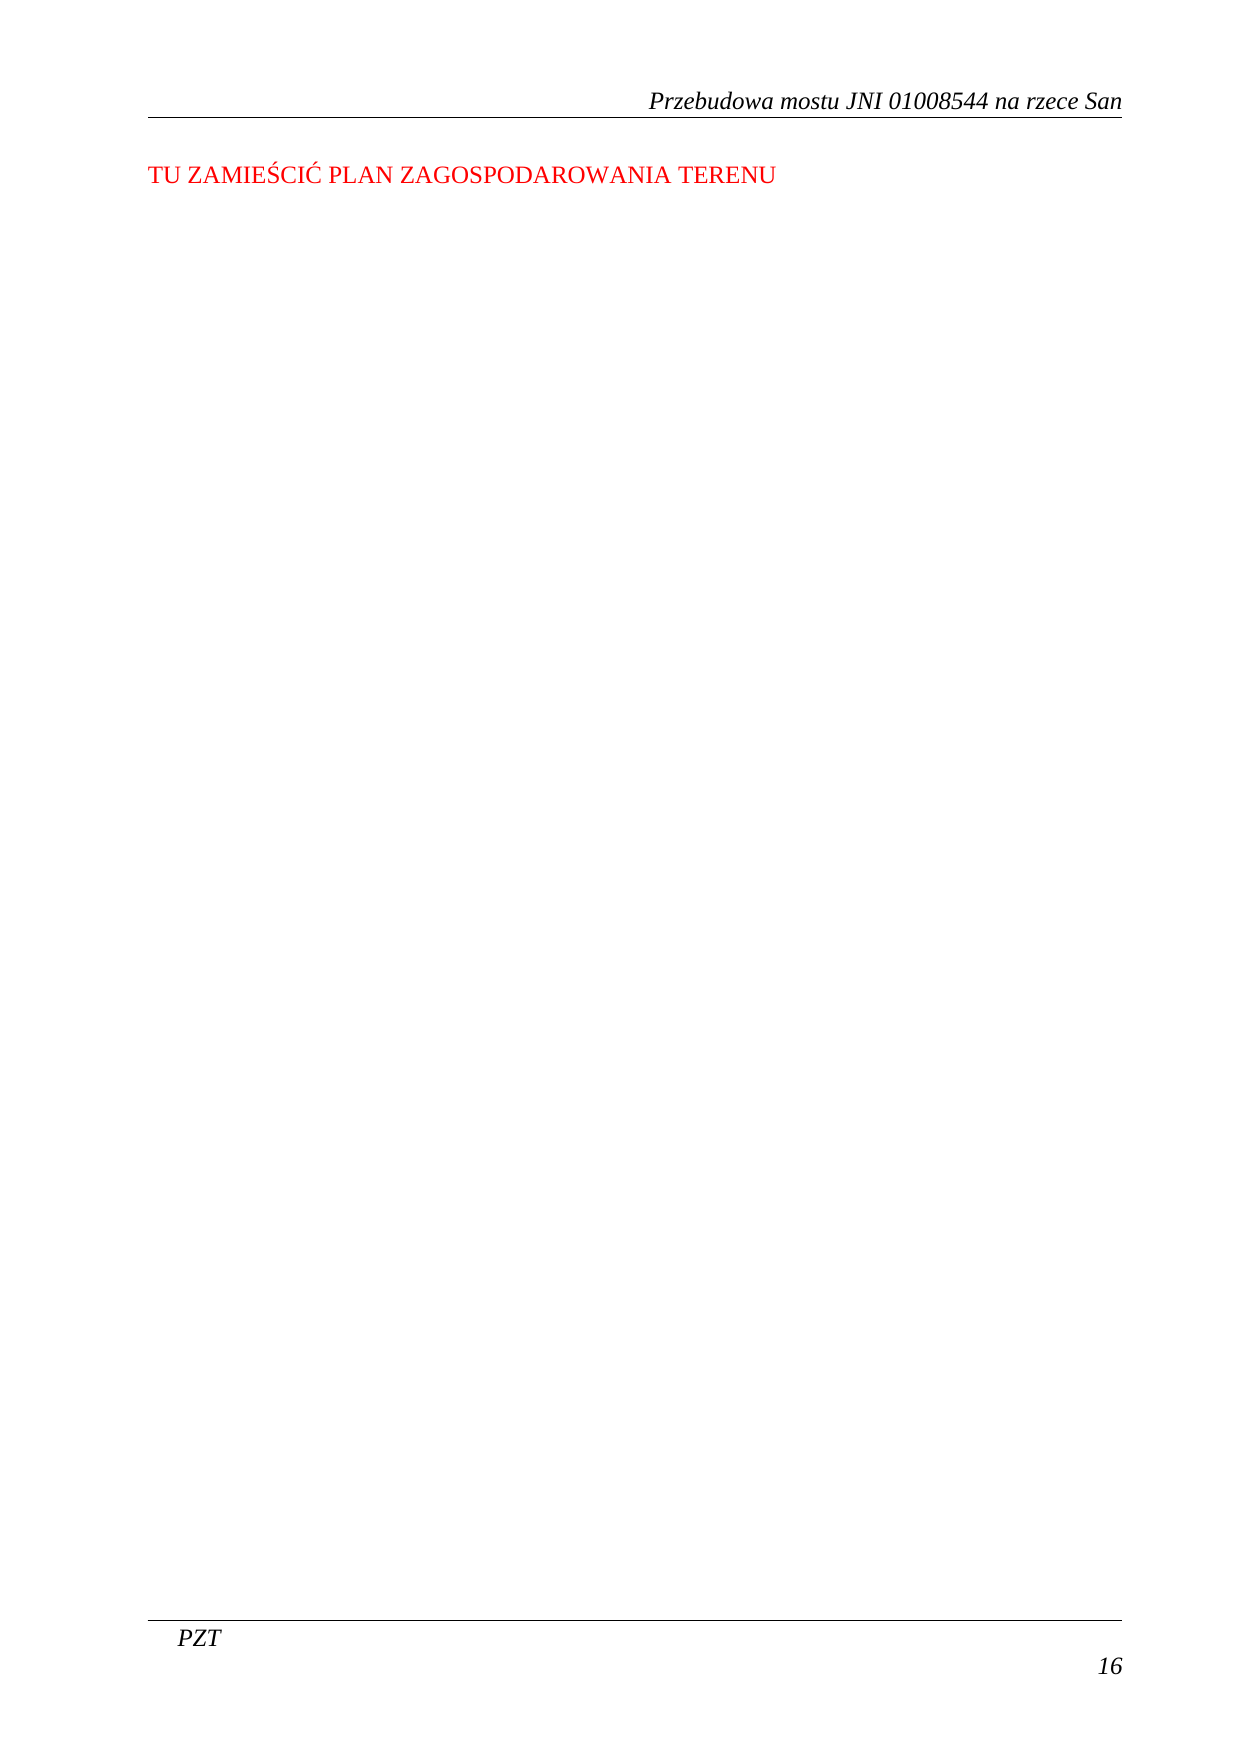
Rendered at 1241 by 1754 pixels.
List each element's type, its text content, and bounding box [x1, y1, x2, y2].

text TU ZAMIEŚCIĆ PLAN ZAGOSPODAROWANIA TERENU [148, 160, 1122, 189]
